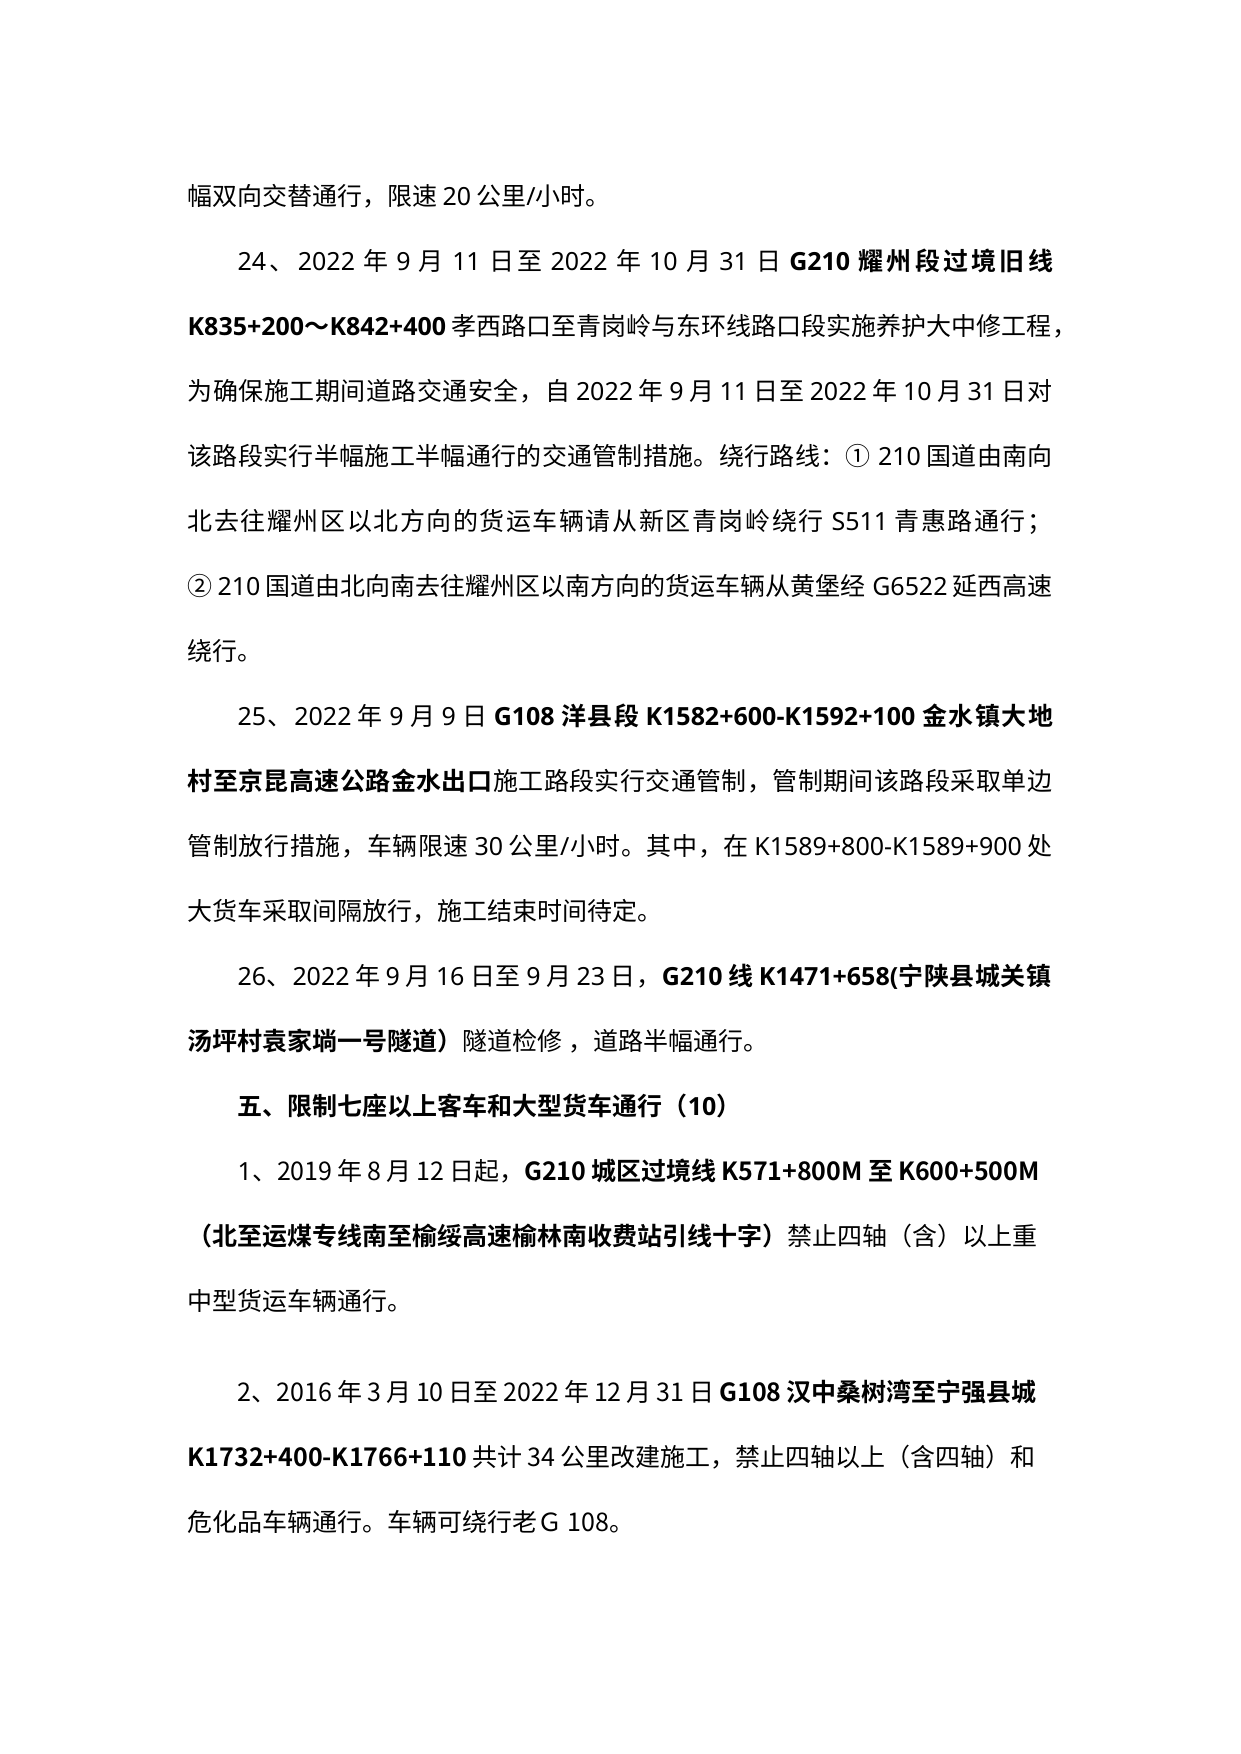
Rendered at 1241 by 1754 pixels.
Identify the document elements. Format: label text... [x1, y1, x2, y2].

text 24、2022年9月11日至2022年10月31日G210耀州段过境旧线K835+200～K842+400孝西路口至青岗岭与东环线路口段实施养护大中修工程，为确保施工期间道路交通安全，自2022年9月11日至2022年10月31日对该路段实行半幅施工半幅通行的交通管制措施。绕行路线：①210国道由南向北去往耀州区以北方向的货运车辆请从新区青岗岭绕行S511青惠路通行；②210国道由北向南去往耀州区以南方向的货运车辆从黄堡经G6522延西高速绕行。 [187, 227, 1053, 682]
text 26、2022年9月16日至9月23日，G210线K1471+658(宁陕县城关镇汤坪村袁家埫一号隧道）隧道检修 ，道路半幅通行。 [187, 942, 1053, 1072]
text 1、2019年8月12日起，G210城区过境线K571+800M至K600+500M（北至运煤专线南至榆绥高速榆林南收费站引线十字）禁止四轴（含）以上重中型货运车辆通行。 [187, 1137, 1053, 1332]
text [187, 162, 1053, 227]
text 五、限制七座以上客车和大型货车通行（10） [187, 1072, 1053, 1137]
text 25、2022年9月9日G108洋县段K1582+600-K1592+100金水镇大地村至京昆高速公路金水出口施工路段实行交通管制，管制期间该路段采取单边管制放行措施，车辆限速30公里/小时。其中，在K1589+800-K1589+900处大货车采取间隔放行，施工结束时间待定。 [187, 682, 1053, 942]
text 2、2016年3月10日至2022年12月31日G108汉中桑树湾至宁强县城K1732+400-K1766+110共计34公里改建施工，禁止四轴以上（含四轴）和危化品车辆通行。车辆可绕行老Ｇ108。 [187, 1358, 1053, 1553]
